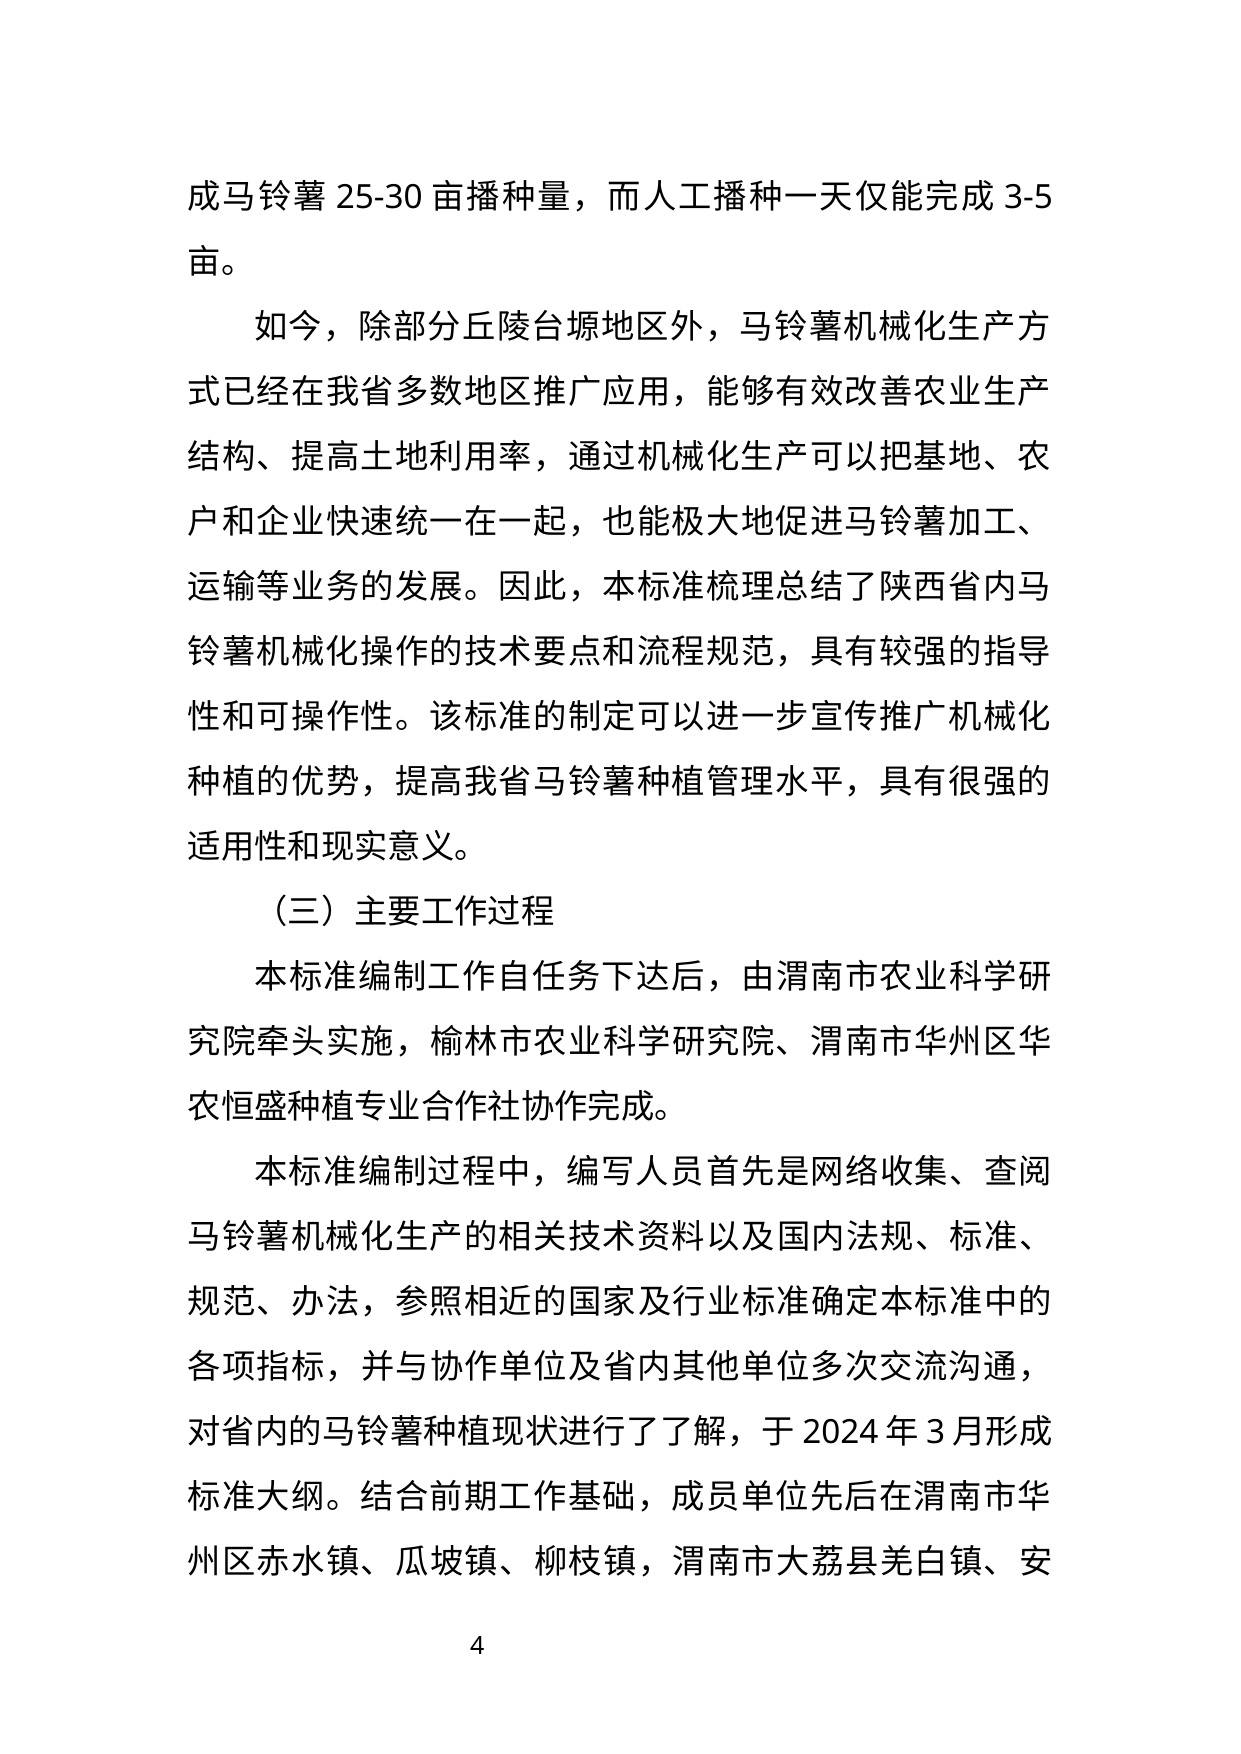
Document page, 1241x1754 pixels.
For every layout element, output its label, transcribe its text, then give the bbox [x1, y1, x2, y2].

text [187, 1137, 1053, 1592]
list （三）主要工作过程 [187, 877, 1053, 942]
text 本标准编制工作自任务下达后，由渭南市农业科学研究院牵头实施，榆林市农业科学研究院、渭南市华州区华农恒盛种植专业合作社协作完成。 [187, 942, 1053, 1137]
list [187, 162, 1053, 292]
list 如今，除部分丘陵台塬地区外，马铃薯机械化生产方式已经在我省多数地区推广应用，能够有效改善农业生产结构、提高土地利用率，通过机械化生产可以把基地、农户和企业快速统一在一起，也能极大地促进马铃薯加工、运输等业务的发展。因此，本标准梳理总结了陕西省内马铃薯机械化操作的技术要点和流程规范，具有较强的指导性和可操作性。该标准的制定可以进一步宣传推广机械化种植的优势，提高我省马铃薯种植管理水平，具有很强的适用性和现实意义。 [187, 292, 1053, 877]
